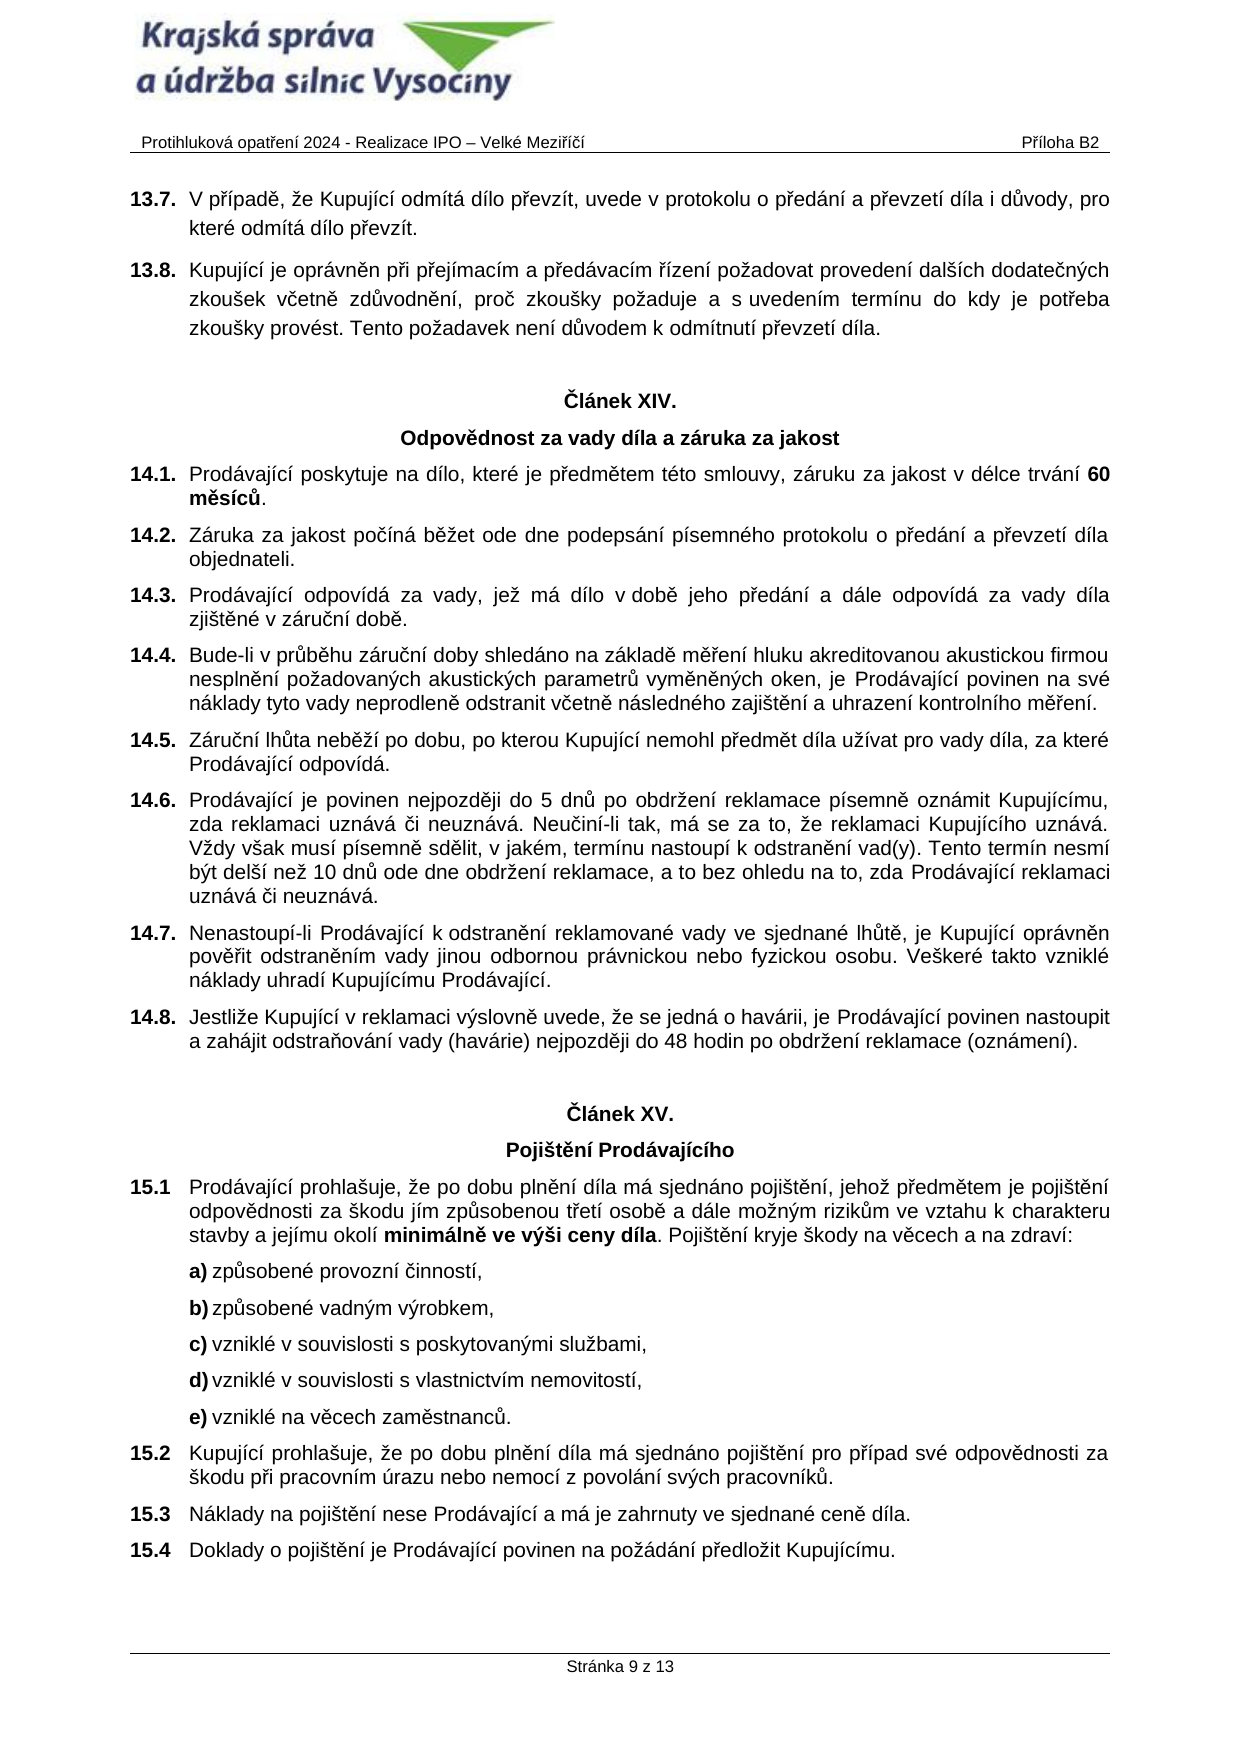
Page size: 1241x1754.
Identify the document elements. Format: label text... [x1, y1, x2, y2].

list Jestliže Kupující v reklamaci výslovně uvede, že se jedná o havárii, je Prodávající povinen nastoupit a zahájit odstraňování vady (havárie) nejpozději do 48 hodin po obdržení reklamace (oznámení). [130, 1005, 1110, 1053]
list Bude-li v průběhu záruční doby shledáno na základě měření hluku akreditovanou akustickou firmou nesplnění požadovaných akustických parametrů vyměněných oken, je Prodávající povinen na své náklady tyto vady neprodleně odstranit včetně následného zajištění a uhrazení kontrolního měření. [130, 643, 1110, 715]
list způsobené provozní činností, [189, 1259, 1110, 1283]
list Prodávající je povinen nejpozději do 5 dnů po obdržení reklamace písemně oznámit Kupujícímu, zda reklamaci uznává či neuznává. Neučiní-li tak, má se za to, že reklamaci Kupujícího uznává. Vždy však musí písemně sdělit, v jakém, termínu nastoupí k odstranění vad(y). Tento termín nesmí být delší než 10 dnů ode dne obdržení reklamace, a to bez ohledu na to, zda Prodávající reklamaci uznává či neuznává. [130, 788, 1110, 908]
list vzniklé na věcech zaměstnanců. [189, 1405, 1110, 1429]
list Prodávající odpovídá za vady, jež má dílo v době jeho předání a dále odpovídá za vady díla zjištěné v záruční době. [130, 583, 1110, 631]
subtitle Pojištění Prodávajícího [130, 1138, 1110, 1162]
list Prodávající poskytuje na dílo, které je předmětem této smlouvy, záruku za jakost v délce trvání 60 měsíců. [130, 462, 1110, 510]
list Kupující je oprávněn při přejímacím a předávacím řízení požadovat provedení dalších dodatečných zkoušek včetně zdůvodnění, proč zkoušky požaduje a s uvedením termínu do kdy je potřeba zkoušky provést. Tento požadavek není důvodem k odmítnutí převzetí díla. [130, 253, 1110, 340]
list Doklady o pojištění je Prodávající povinen na požádání předložit Kupujícímu. [130, 1538, 1110, 1562]
list Nenastoupí-li Prodávající k odstranění reklamované vady ve sjednané lhůtě, je Kupující oprávněn pověřit odstraněním vady jinou odbornou právnickou nebo fyzickou osobu. Veškeré takto vzniklé náklady uhradí Kupujícímu Prodávající. [130, 920, 1110, 992]
list Záruka za jakost počíná běžet ode dne podepsání písemného protokolu o předání a převzetí díla objednateli. [130, 522, 1110, 570]
list V případě, že Kupující odmítá dílo převzít, uvede v protokolu o předání a převzetí díla i důvody, pro které odmítá dílo převzít. [130, 182, 1110, 240]
list Záruční lhůta neběží po dobu, po kterou Kupující nemohl předmět díla užívat pro vady díla, za které Prodávající odpovídá. [130, 728, 1110, 776]
list vzniklé v souvislosti s poskytovanými službami, [189, 1332, 1110, 1356]
picture [134, 13, 555, 104]
list Náklady na pojištění nese Prodávající a má je zahrnuty ve sjednané ceně díla. [130, 1502, 1110, 1526]
text Článek XIV. [130, 389, 1110, 413]
subtitle Odpovědnost za vady díla a záruka za jakost [130, 426, 1110, 449]
list Prodávající prohlašuje, že po dobu plnění díla má sjednáno pojištění, jehož předmětem je pojištění odpovědnosti za škodu jím způsobenou třetí osobě a dále možným rizikům ve vztahu k charakteru stavby a jejímu okolí minimálně ve výši ceny díla. Pojištění kryje škody na věcech a na zdraví: [130, 1174, 1110, 1246]
text Článek XV. [130, 1102, 1110, 1126]
list způsobené vadným výrobkem, [189, 1295, 1110, 1319]
list vzniklé v souvislosti s vlastnictvím nemovitostí, [189, 1368, 1110, 1392]
list Kupující prohlašuje, že po dobu plnění díla má sjednáno pojištění pro případ své odpovědnosti za škodu při pracovním úrazu nebo nemocí z povolání svých pracovníků. [130, 1441, 1110, 1489]
